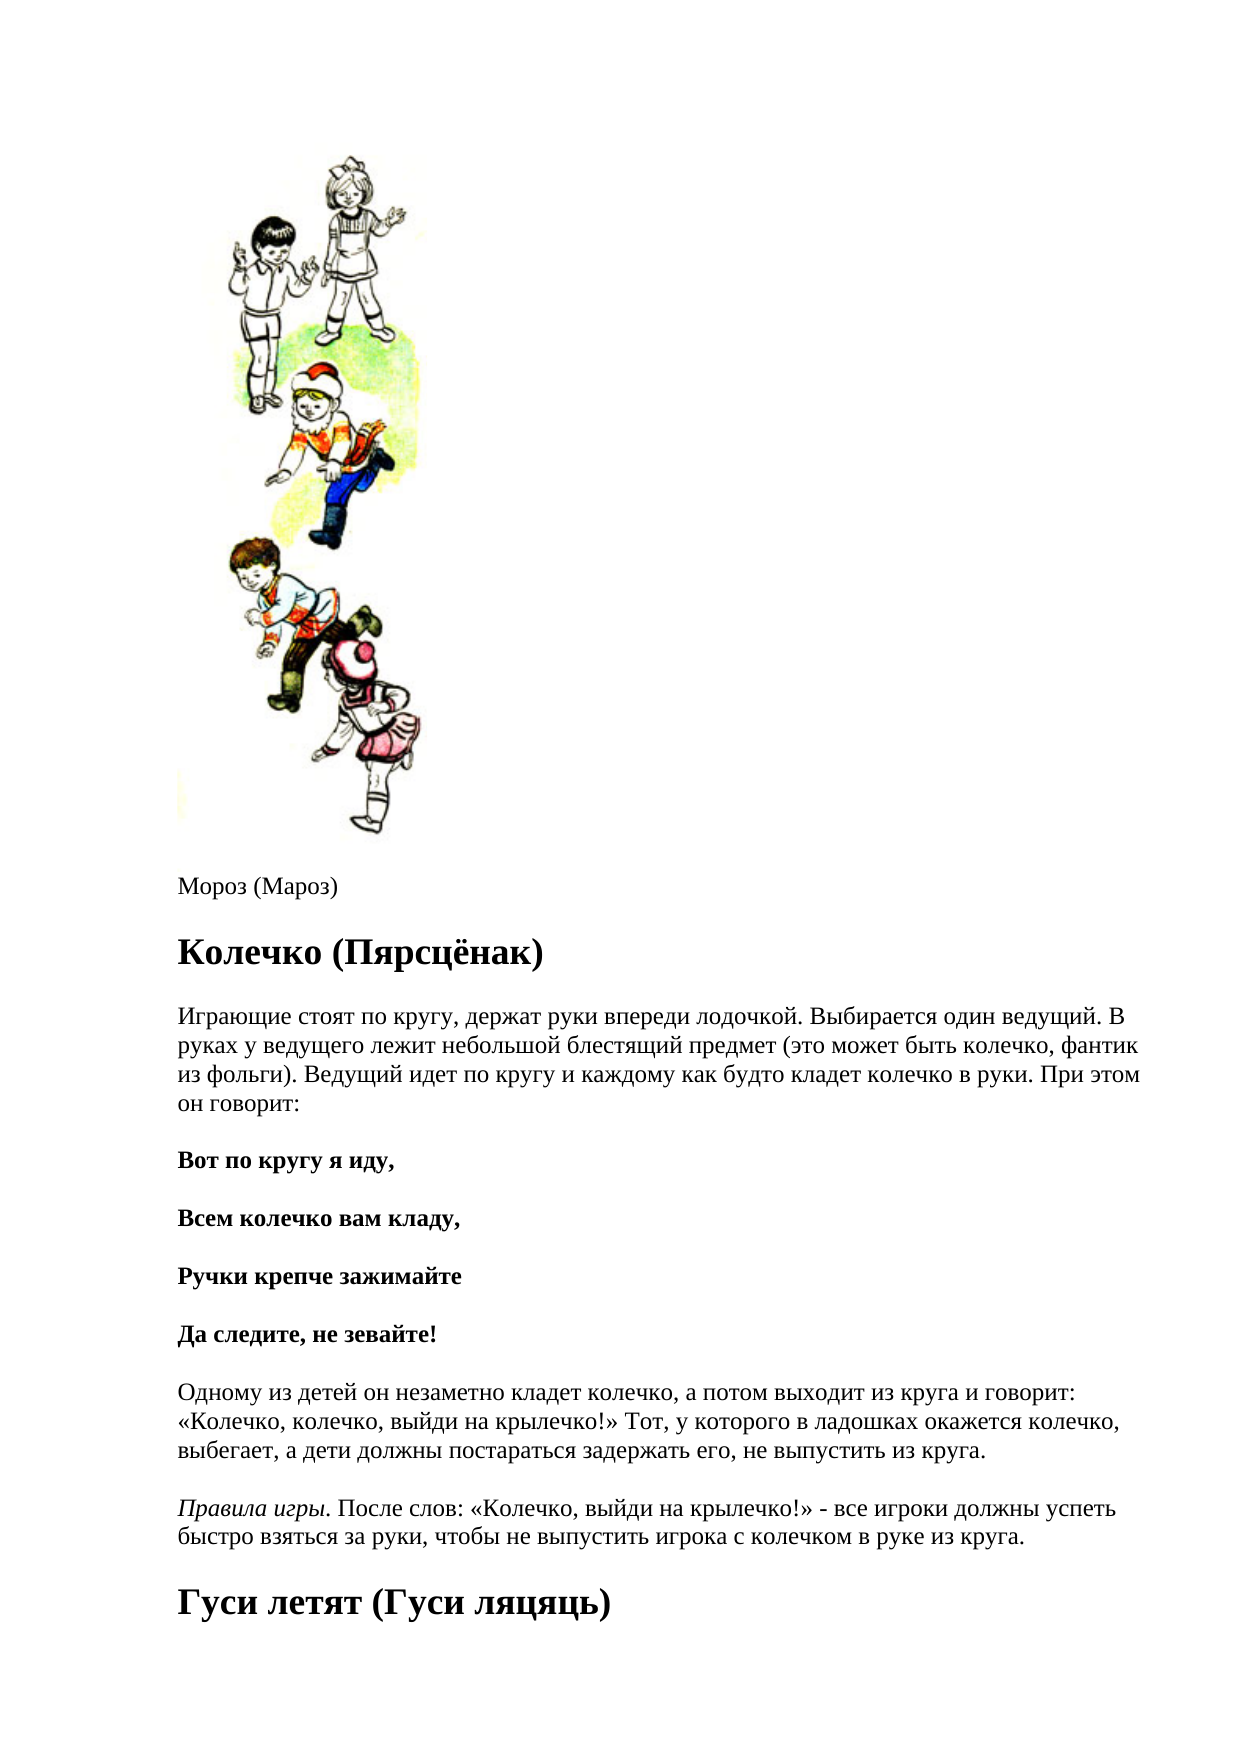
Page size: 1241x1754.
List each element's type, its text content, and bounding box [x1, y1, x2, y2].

text Одному из детей он незаметно кладет колечко, а потом выходит из круга и говорит: «Колечко, колечко, выйди на крылечко!» Тот, у которого в ладошках окажется колечко, выбегает, а дети должны постараться задержать его, не выпустить из круга. [177, 1377, 1152, 1463]
text Ручки крепче зажимайте [177, 1261, 1152, 1290]
text Вот по кругу я иду, [177, 1146, 1152, 1174]
text Всем колечко вам кладу, [177, 1203, 1152, 1232]
subtitle Гуси летят (Гуси ляцяць) [177, 1579, 1152, 1622]
picture [177, 118, 428, 872]
text Правила игры. После слов: «Колечко, выйди на крылечко!» - все игроки должны успеть быстро взяться за руки, чтобы не выпустить игрока с колечком в руке из круга. [177, 1493, 1152, 1550]
text Колечко (Пярсцёнак) [177, 929, 1152, 972]
text Играющие стоят по кругу, держат руки впереди лодочкой. Выбирается один ведущий. В руках у ведущего лежит небольшой блестящий предмет (это может быть колечко, фантик из фольги). Ведущий идет по кругу и каждому как будто кладет колечко в руки. При этом он говорит: [177, 1001, 1152, 1116]
text Да следите, не зевайте! [177, 1319, 1152, 1348]
text Мороз (Мароз) [177, 118, 1152, 900]
